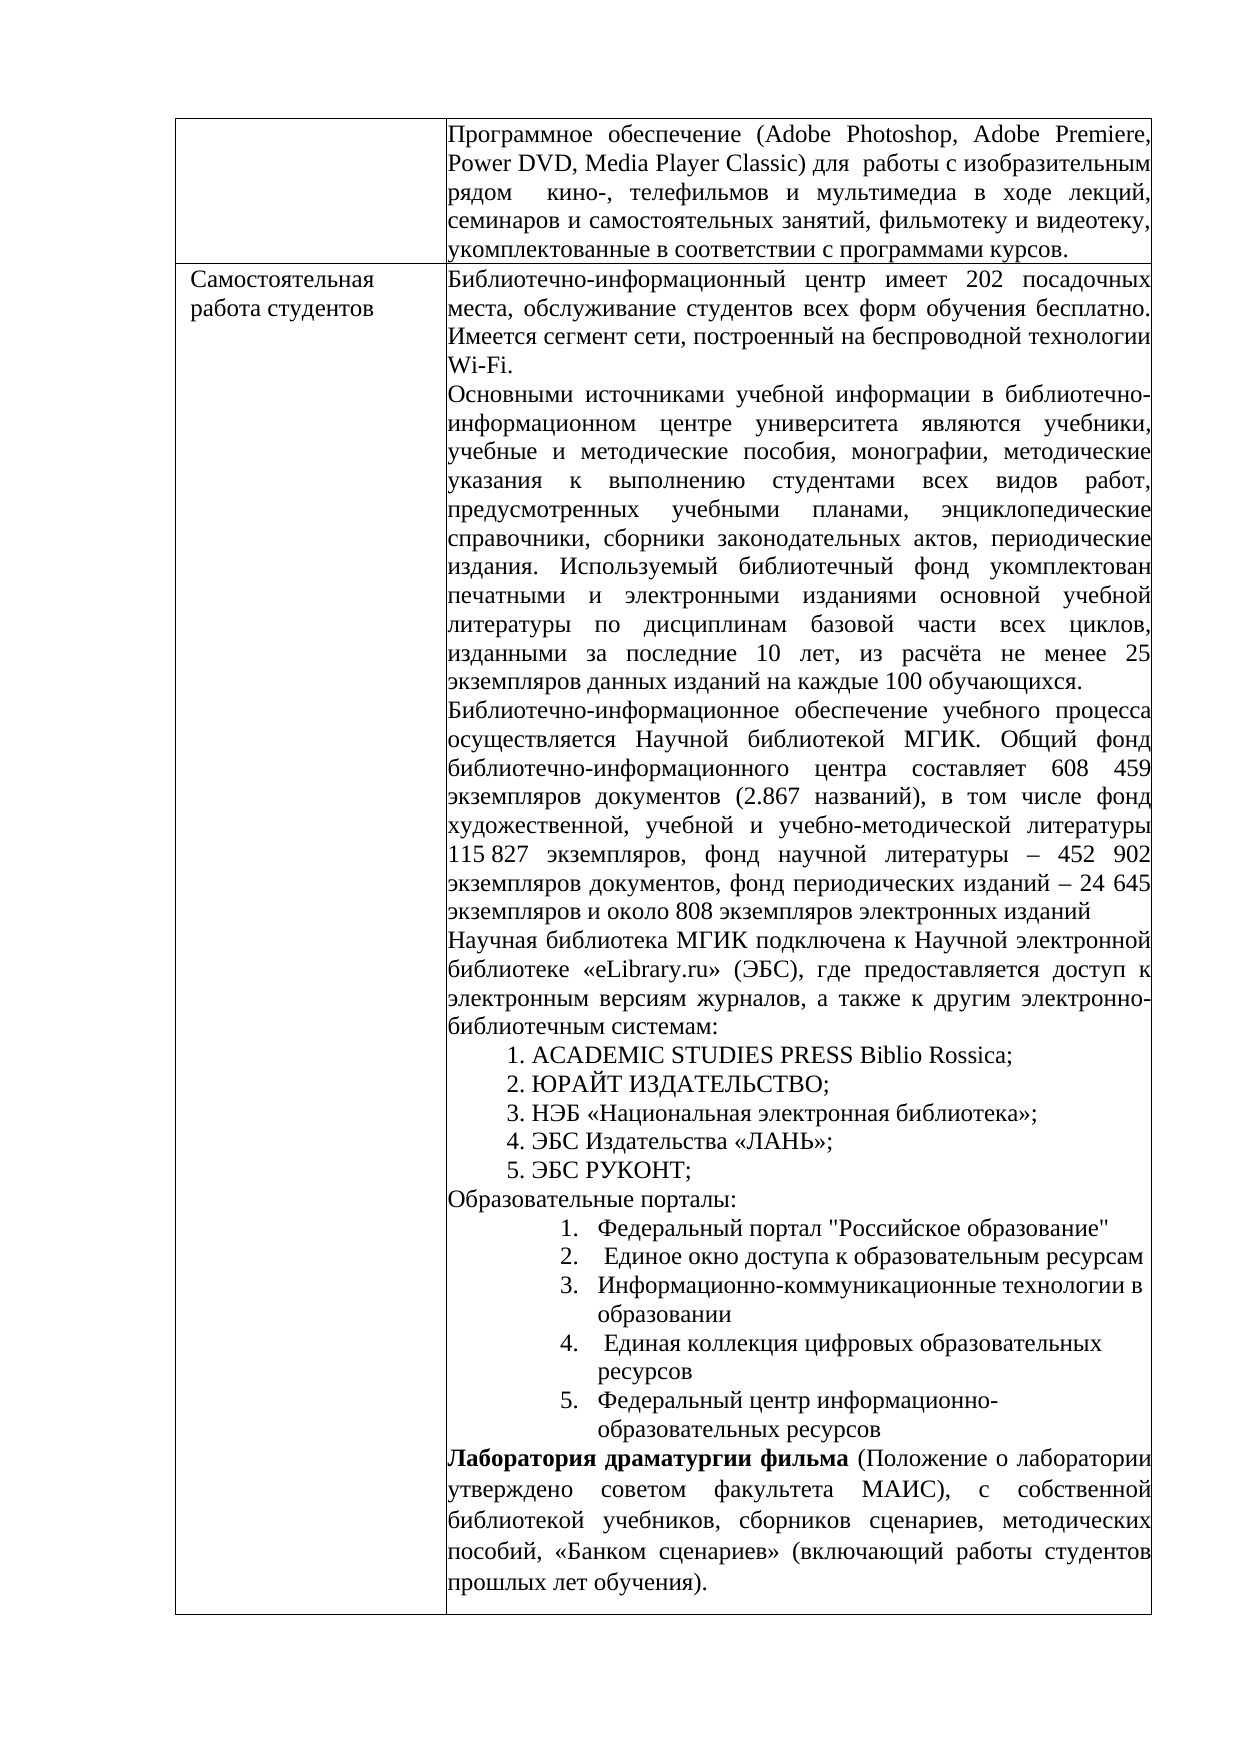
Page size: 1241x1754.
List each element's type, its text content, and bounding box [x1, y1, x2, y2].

table_cell Самостоятельная работа студентов [176, 264, 446, 1614]
table_cell Библиотечно-информационный центр имеет 202 посадочных места, обслуживание студентов всех форм обучения бесплатно. Имеется сегмент сети, построенный на беспроводной технологии Wi-Fi. Основными источниками учебной информации в библиотечно-информационном центре университета являются учебники, учебные и методические пособия, монографии, методические указания к выполнению студентами всех видов работ, предусмотренных учебными планами, энциклопедические справочники, сборники законодательных актов, периодические издания. Используемый библиотечный фонд укомплектован печатными и электронными изданиями основной учебной литературы по дисциплинам базовой части всех циклов, изданными за последние 10 лет, из расчёта не менее 25 экземпляров данных изданий на каждые 100 обучающихся. Библиотечно-информационное обеспечение учебного процесса осуществляется Научной библиотекой МГИК. Общий фонд библиотечно-информационного центра составляет 608 459 экземпляров документов (2.867 названий), в том числе фонд художественной, учебной и учебно-методической литературы 115 827 экземпляров, фонд научной литературы – 452 902 экземпляров документов, фонд периодических изданий – 24 645 экземпляров и около 808 экземпляров электронных изданий Научная библиотека МГИК подключена к Научной электронной библиотеке «eLibrary.ru» (ЭБС), где предоставляется доступ к электронным версиям журналов, а также к другим электронно-библиотечным системам: 1. ACADEMIC STUDIES PRESS Biblio Rossica; 2. ЮРАЙТ ИЗДАТЕЛЬСТВО; 3. НЭБ «Национальная электронная библиотека»; 4. ЭБС Издательства «ЛАНЬ»; 5. ЭБС РУКОНТ; Образовательные порталы: Федеральный портал "Российское образование" Единое окно доступа к образовательным ресурсам Информационно-коммуникационные технологии в образовании Единая коллекция цифровых образовательных ресурсов Федеральный центр информационно-образовательных ресурсов Лаборатория драматургии фильма (Положение о лаборатории утверждено советом факультета МАИС), с собственной библиотекой учебников, сборников сценариев, методических пособий, «Банком сценариев» (включающий работы студентов прошлых лет обучения). [447, 1040, 1151, 1614]
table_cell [447, 119, 1151, 263]
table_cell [176, 119, 446, 263]
